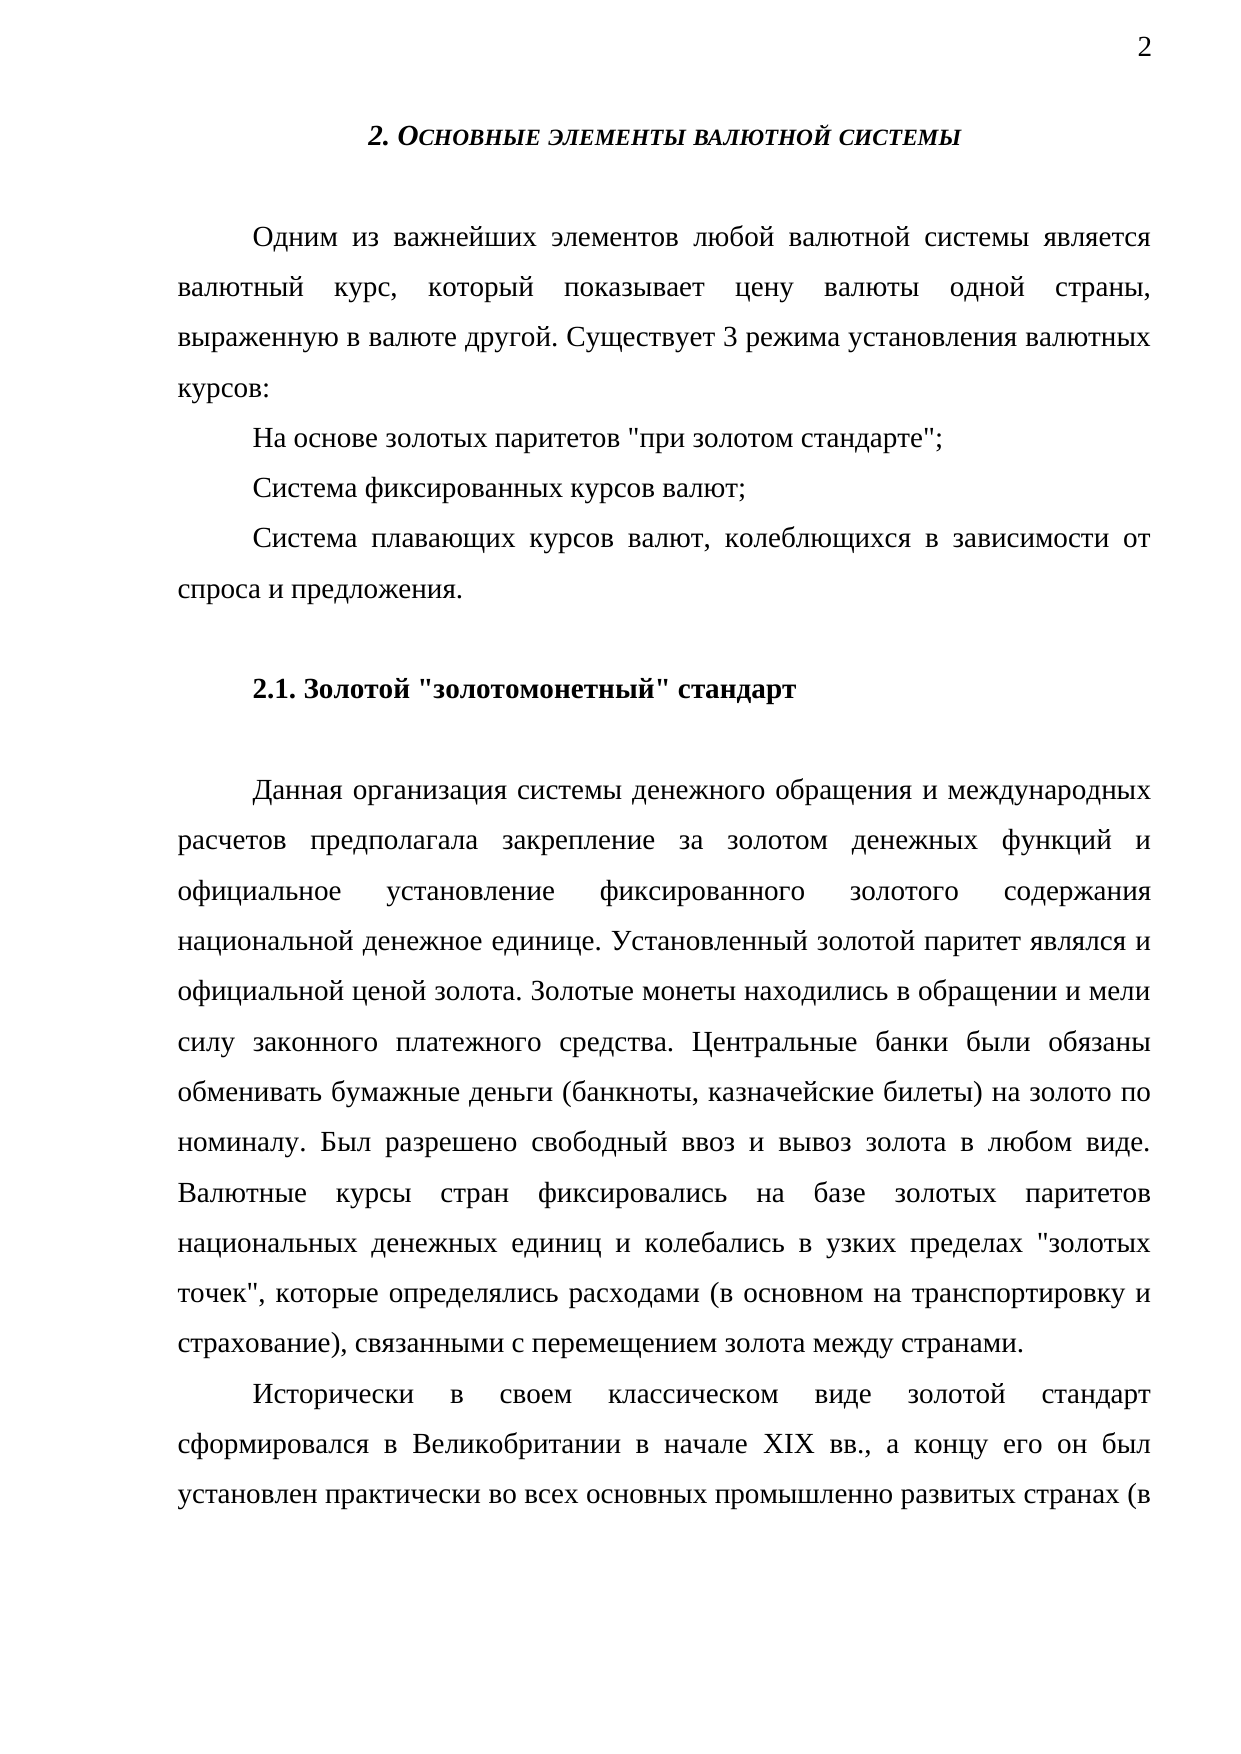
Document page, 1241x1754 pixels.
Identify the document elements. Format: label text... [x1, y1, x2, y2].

text На основе золотых паритетов "при золотом стандарте"; [177, 420, 1152, 453]
text Одним из важнейших элементов любой валютной системы является валютный курс, который показывает цену валюты одной страны, выраженную в валюте другой. Существует 3 режима установления валютных курсов: [177, 219, 1152, 403]
text Система плавающих курсов валют, колеблющихся в зависимости от спроса и предложения. [177, 521, 1152, 604]
subtitle 2.1. Золотой "золотомонетный" стандарт [177, 672, 1152, 705]
text Данная организация системы денежного обращения и международных расчетов предполагала закрепление за золотом денежных функций и официальное установление фиксированного золотого содержания национальной денежное единице. Установленный золотой паритет являлся и официальной ценой золота. Золотые монеты находились в обращении и мели силу законного платежного средства. Центральные банки были обязаны обменивать бумажные деньги (банкноты, казначейские билеты) на золото по номиналу. Был разрешено свободный ввоз и вывоз золота в любом виде. Валютные курсы стран фиксировались на базе золотых паритетов национальных денежных единиц и колебались в узких пределах "золотых точек", которые определялись расходами (в основном на транспортировку и страхование), связанными с перемещением золота между странами. [177, 772, 1152, 1359]
subtitle 2. Основные элементы валютной системы [177, 118, 1152, 152]
text Система фиксированных курсов валют; [177, 470, 1152, 504]
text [177, 1376, 1152, 1510]
